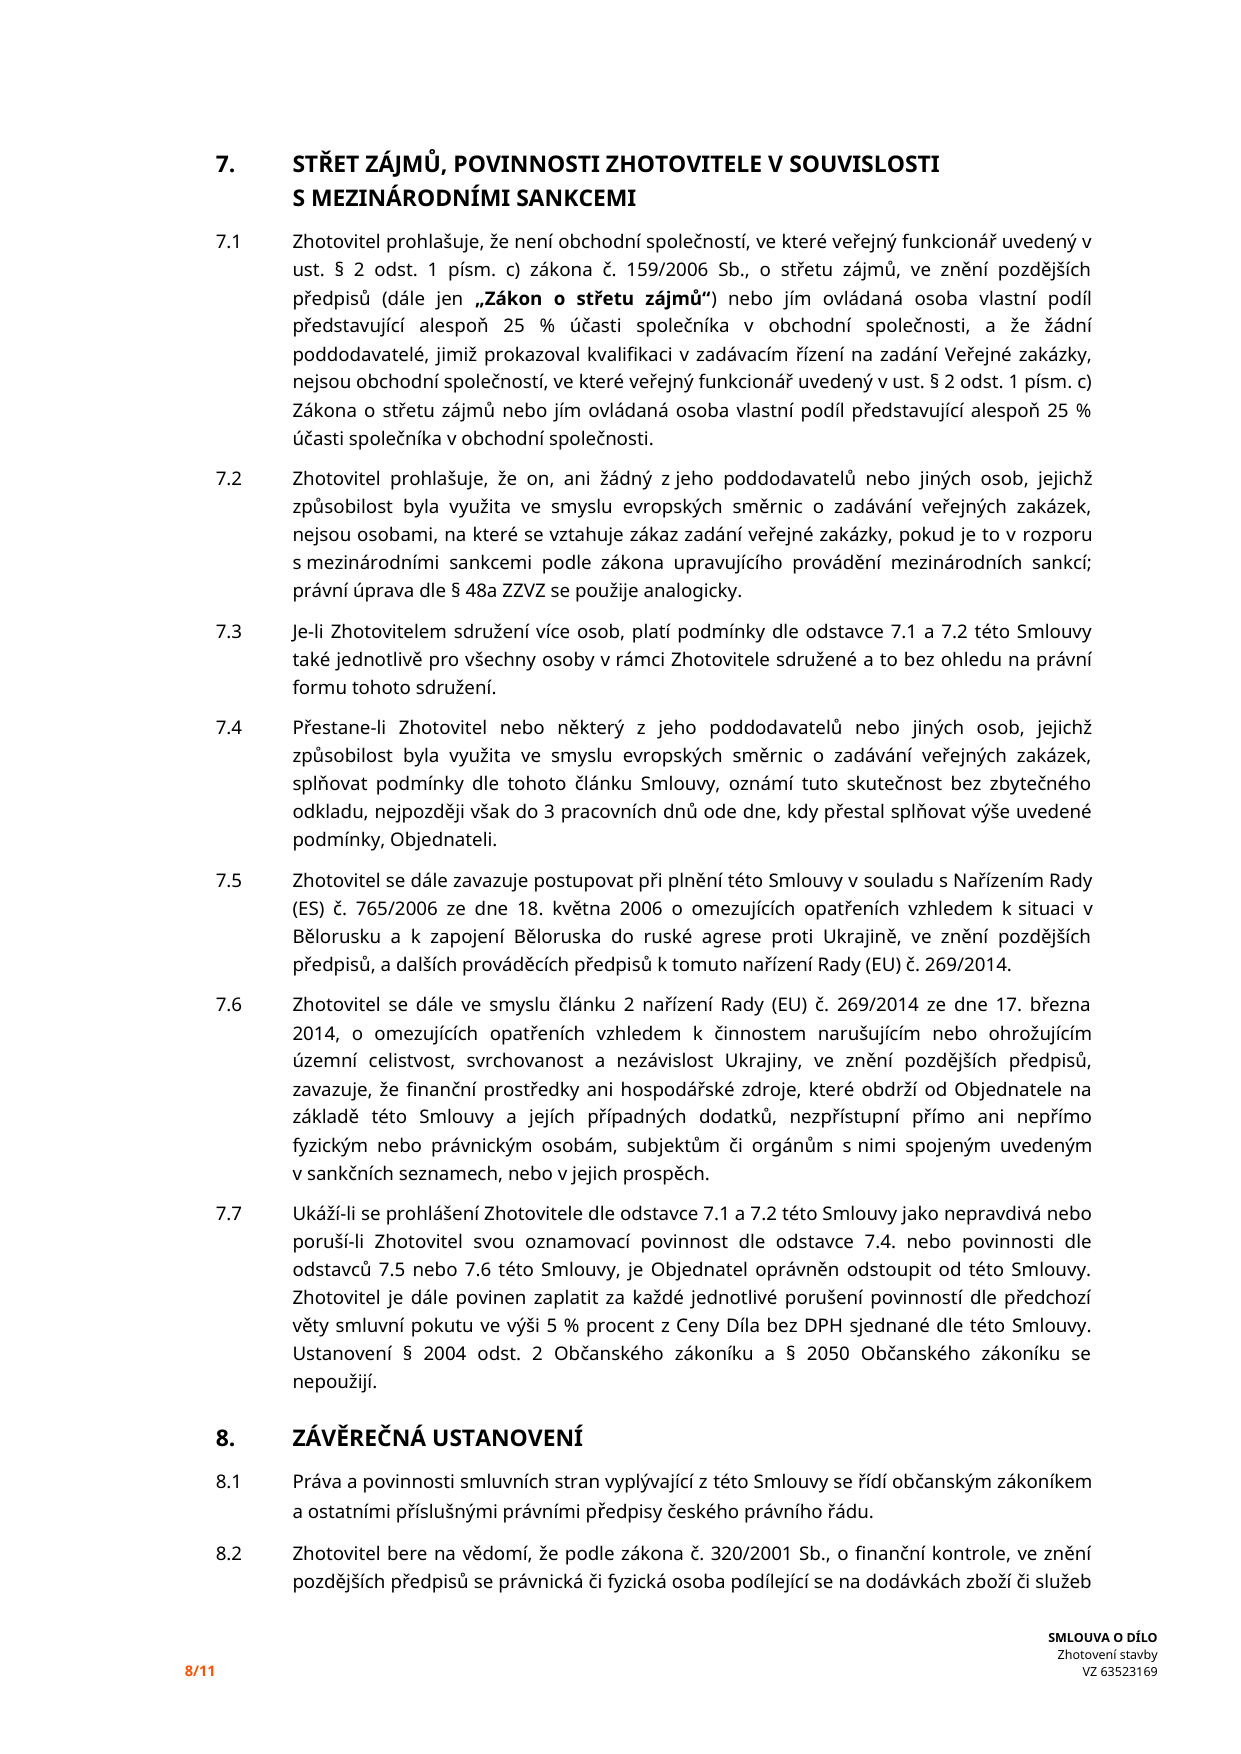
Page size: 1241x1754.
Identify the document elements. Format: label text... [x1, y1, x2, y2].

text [216, 1540, 1093, 1593]
text Zhotovitel prohlašuje, že není obchodní společností, ve které veřejný funkcionář uvedený v ust. § 2 odst. 1 písm. c) zákona č. 159/2006 Sb., o střetu zájmů, ve znění pozdějších předpisů (dále jen „Zákon o střetu zájmů“) nebo jím ovládaná osoba vlastní podíl představující alespoň 25 % účasti společníka v obchodní společnosti, a že žádní poddodavatelé, jimiž prokazoval kvalifikaci v zadávacím řízení na zadání Veřejné zakázky, nejsou obchodní společností, ve které veřejný funkcionář uvedený v ust. § 2 odst. 1 písm. c) Zákona o střetu zájmů nebo jím ovládaná osoba vlastní podíl představující alespoň 25 % účasti společníka v obchodní společnosti. [216, 229, 1093, 450]
text Zhotovitel se dále ve smyslu článku 2 nařízení Rady (EU) č. 269/2014 ze dne 17. března 2014, o omezujících opatřeních vzhledem k činnostem narušujícím nebo ohrožujícím územní celistvost, svrchovanost a nezávislost Ukrajiny, ve znění pozdějších předpisů, zavazuje, že finanční prostředky ani hospodářské zdroje, které obdrží od Objednatele na základě této Smlouvy a jejích případných dodatků, nezpřístupní přímo ani nepřímo fyzickým nebo právnickým osobám, subjektům či orgánům s nimi spojeným uvedeným v sankčních seznamech, nebo v jejich prospěch. [216, 992, 1093, 1185]
text ZÁVĚREČNÁ USTANOVENÍ [216, 1422, 1093, 1453]
text Přestane-li Zhotovitel nebo některý z jeho poddodavatelů nebo jiných osob, jejichž způsobilost byla využita ve smyslu evropských směrnic o zadávání veřejných zakázek, splňovat podmínky dle tohoto článku Smlouvy, oznámí tuto skutečnost bez zbytečného odkladu, nejpozději však do 3 pracovních dnů ode dne, kdy přestal splňovat výše uvedené podmínky, Objednateli. [216, 714, 1093, 852]
text Je-li Zhotovitelem sdružení více osob, platí podmínky dle odstavce 7.1 a 7.2 této Smlouvy také jednotlivě pro všechny osoby v rámci Zhotovitele sdružené a to bez ohledu na právní formu tohoto sdružení. [216, 618, 1093, 699]
text Zhotovitel se dále zavazuje postupovat při plnění této Smlouvy v souladu s Nařízením Rady (ES) č. 765/2006 ze dne 18. května 2006 o omezujících opatřeních vzhledem k situaci v Bělorusku a k zapojení Běloruska do ruské agrese proti Ukrajině, ve znění pozdějších předpisů, a dalších prováděcích předpisů k tomuto nařízení Rady (EU) č. 269/2014. [216, 867, 1093, 977]
text STŘET ZÁJMŮ, POVINNOSTI ZHOTOVITELE V SOUVISLOSTI S MEZINÁRODNÍMI SANKCEMI [216, 147, 1093, 213]
text Zhotovitel prohlašuje, že on, ani žádný z jeho poddodavatelů nebo jiných osob, jejichž způsobilost byla využita ve smyslu evropských směrnic o zadávání veřejných zakázek, nejsou osobami, na které se vztahuje zákaz zadání veřejné zakázky, pokud je to v rozporu s mezinárodními sankcemi podle zákona upravujícího provádění mezinárodních sankcí; právní úprava dle § 48a ZZVZ se použije analogicky. [216, 465, 1093, 603]
text Práva a povinnosti smluvních stran vyplývající z této Smlouvy se řídí občanským zákoníkem a ostatními příslušnými právními předpisy českého právního řádu. [216, 1468, 1093, 1525]
text Ukáží-li se prohlášení Zhotovitele dle odstavce 7.1 a 7.2 této Smlouvy jako nepravdivá nebo poruší-li Zhotovitel svou oznamovací povinnost dle odstavce 7.4. nebo povinnosti dle odstavců 7.5 nebo 7.6 této Smlouvy, je Objednatel oprávněn odstoupit od této Smlouvy. Zhotovitel je dále povinen zaplatit za každé jednotlivé porušení povinností dle předchozí věty smluvní pokutu ve výši 5 % procent z Ceny Díla bez DPH sjednané dle této Smlouvy. Ustanovení § 2004 odst. 2 Občanského zákoníku a § 2050 Občanského zákoníku se nepoužijí. [216, 1200, 1093, 1394]
